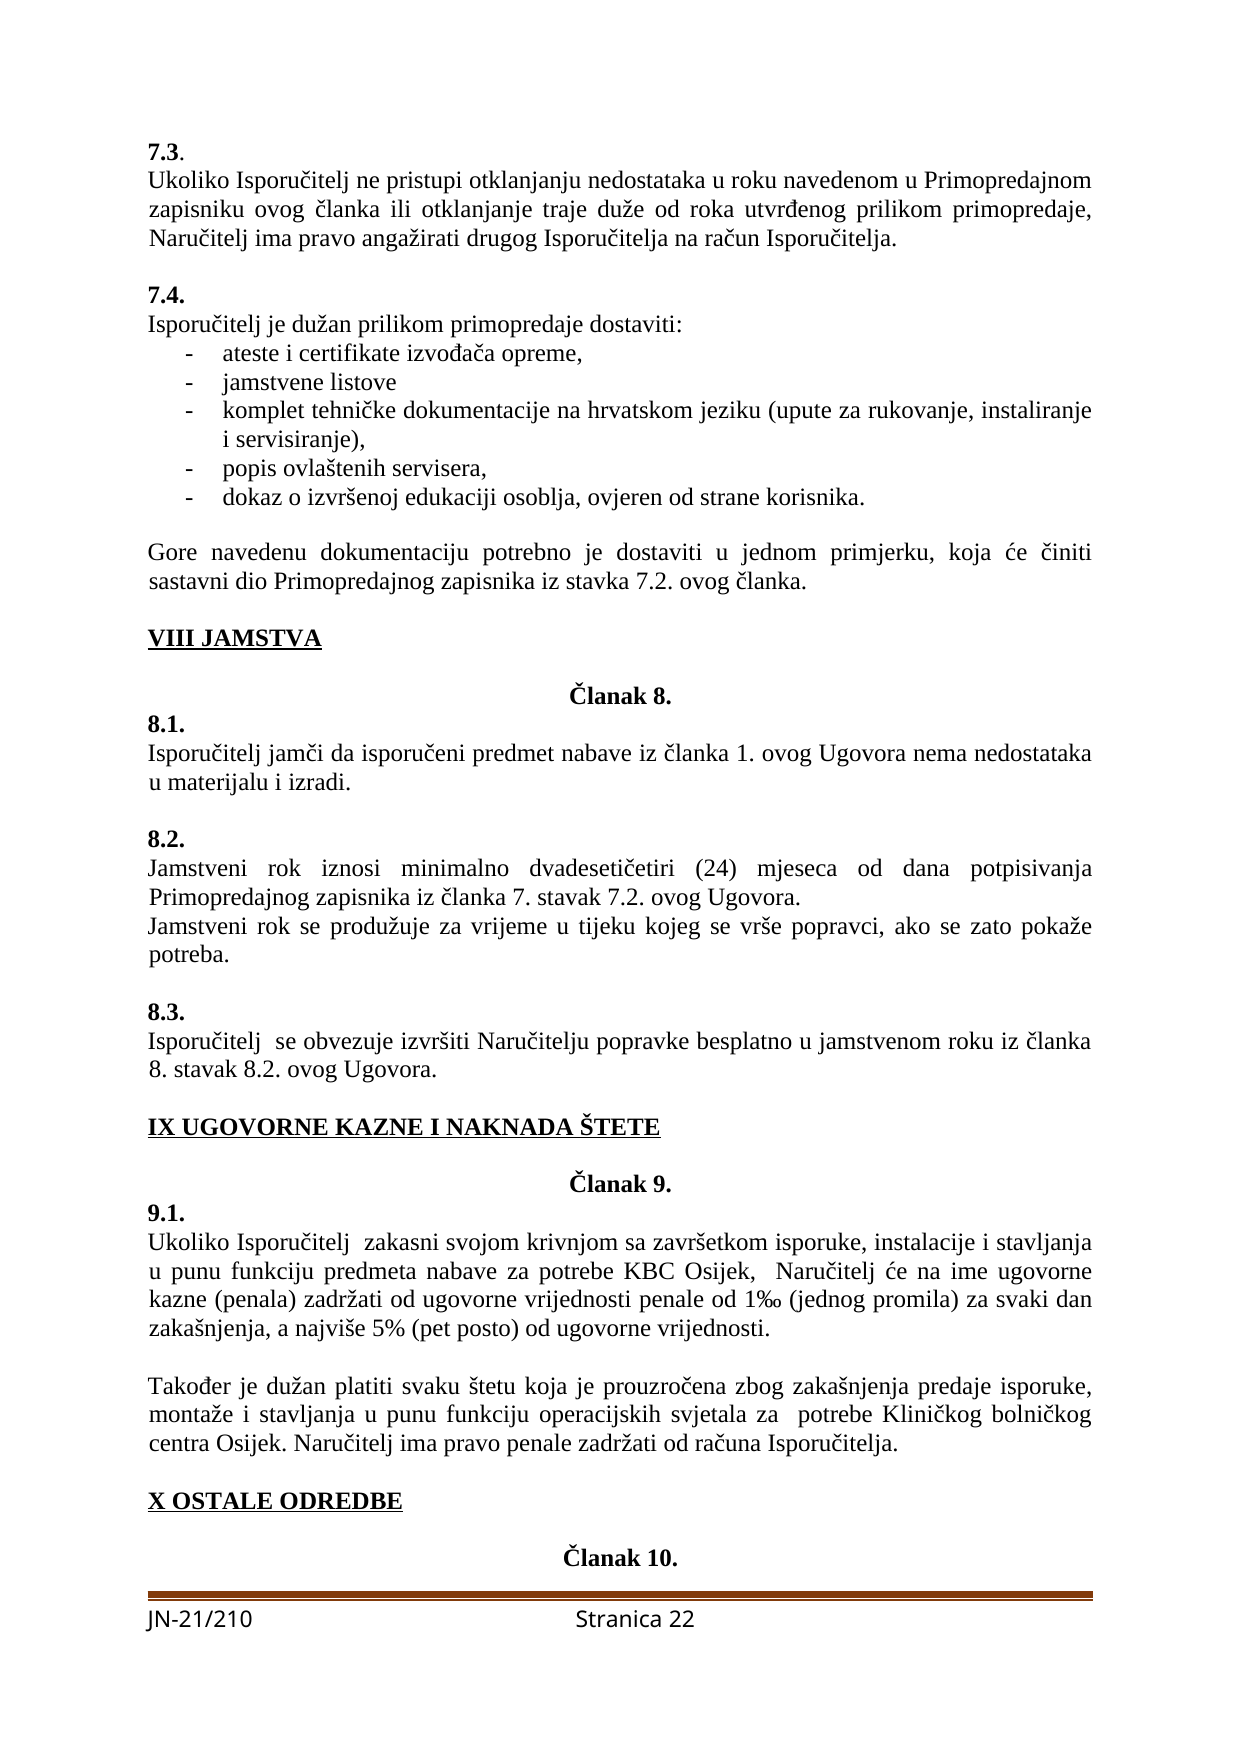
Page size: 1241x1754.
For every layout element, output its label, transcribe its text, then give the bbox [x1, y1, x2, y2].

text Jamstveni rok iznosi minimalno dvadesetičetiri (24) mjeseca od dana potpisivanja Primopredajnog zapisnika iz članka 7. stavak 7.2. ovog Ugovora. [147, 853, 1093, 911]
text Isporučitelj je dužan prilikom primopredaje dostaviti: [147, 309, 1093, 338]
text 8.3. [147, 997, 1093, 1026]
text Članak 10. [147, 1543, 1093, 1572]
text VIII JAMSTVA [147, 623, 1093, 652]
list popis ovlaštenih servisera, [185, 453, 1093, 482]
text Ukoliko Isporučitelj ne pristupi otklanjanju nedostataka u roku navedenom u Primopredajnom zapisniku ovog članka ili otklanjanje traje duže od roka utvrđenog prilikom primopredaje, Naručitelj ima pravo angažirati drugog Isporučitelja na račun Isporučitelja. [147, 166, 1093, 252]
list ateste i certifikate izvođača opreme, [185, 338, 1093, 367]
text Isporučitelj se obvezuje izvršiti Naručitelju popravke besplatno u jamstvenom roku iz članka 8. stavak 8.2. ovog Ugovora. [147, 1026, 1093, 1083]
text X OSTALE ODREDBE [147, 1486, 1093, 1514]
text Isporučitelj jamči da isporučeni predmet nabave iz članka 1. ovog Ugovora nema nedostataka u materijalu i izradi. [147, 738, 1093, 796]
text Jamstveni rok se produžuje za vrijeme u tijeku kojeg se vrše popravci, ako se zato pokaže potreba. [147, 911, 1093, 968]
text 7.4. [147, 281, 1093, 309]
text Gore navedenu dokumentaciju potrebno je dostaviti u jednom primjerku, koja će činiti sastavni dio Primopredajnog zapisnika iz stavka 7.2. ovog članka. [147, 537, 1093, 594]
text 8.1. [147, 709, 1093, 738]
list komplet tehničke dokumentacije na hrvatskom jeziku (upute za rukovanje, instaliranje i servisiranje), [185, 396, 1093, 453]
list dokaz o izvršenoj edukaciji osoblja, ovjeren od strane korisnika. [185, 482, 1093, 511]
text 7.3. [147, 137, 1093, 166]
text Članak 8. [147, 681, 1093, 709]
text Također je dužan platiti svaku štetu koja je prouzročena zbog zakašnjenja predaje isporuke, montaže i stavljanja u punu funkciju operacijskih svjetala za potrebe Kliničkog bolničkog centra Osijek. Naručitelj ima pravo penale zadržati od računa Isporučitelja. [147, 1371, 1093, 1457]
list jamstvene listove [185, 367, 1093, 396]
text 8.2. [147, 824, 1093, 853]
text IX UGOVORNE KAZNE I NAKNADA ŠTETE [147, 1112, 1093, 1141]
text 9.1. [147, 1198, 1093, 1227]
text Ukoliko Isporučitelj zakasni svojom krivnjom sa završetkom isporuke, instalacije i stavljanja u punu funkciju predmeta nabave za potrebe KBC Osijek, Naručitelj će na ime ugovorne kazne (penala) zadržati od ugovorne vrijednosti penale od 1‰ (jednog promila) za svaki dan zakašnjenja, a najviše 5% (pet posto) od ugovorne vrijednosti. [147, 1227, 1093, 1342]
text Članak 9. [147, 1169, 1093, 1198]
